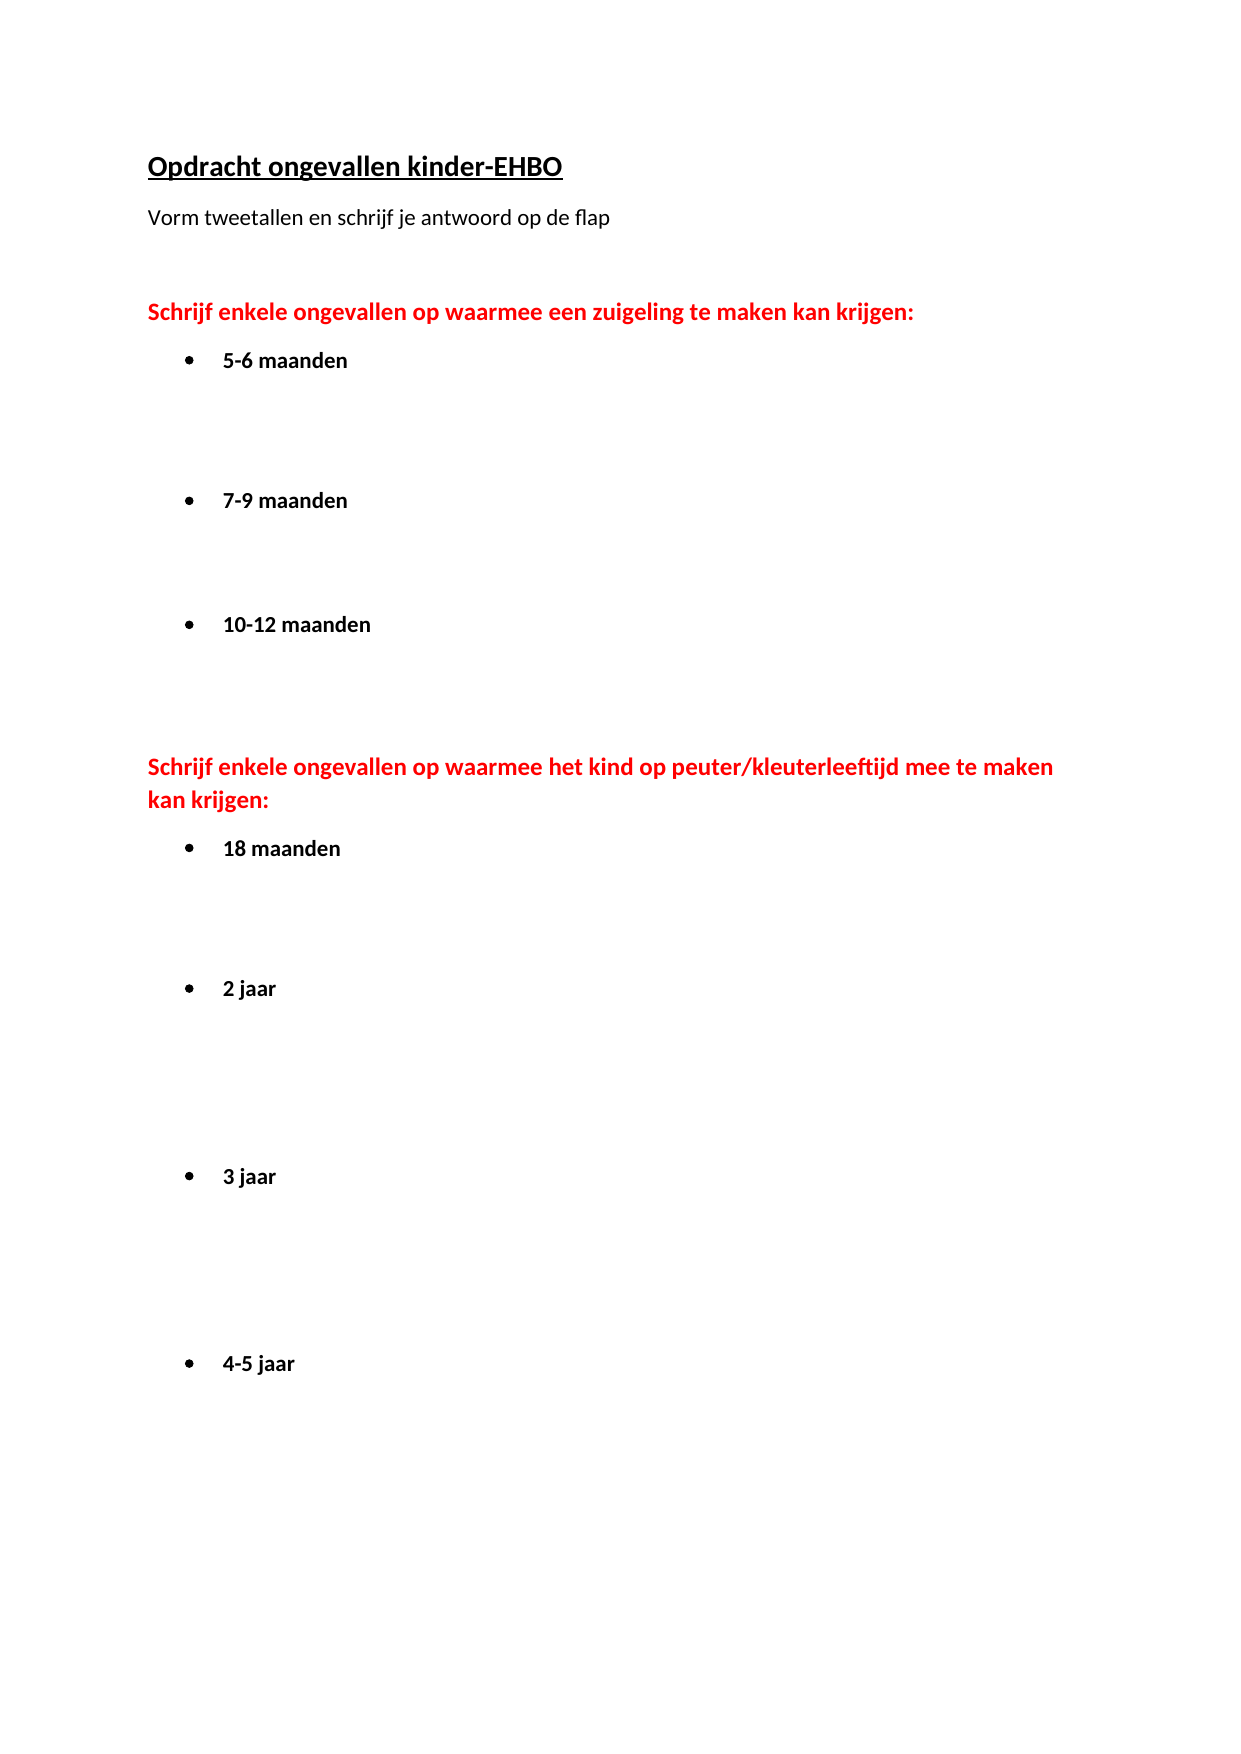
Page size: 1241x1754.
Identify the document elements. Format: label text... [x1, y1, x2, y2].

list 5-6 maanden [185, 346, 1093, 374]
text Schrijf enkele ongevallen op waarmee het kind op peuter/kleuterleeftijd mee te maken kan krijgen: [148, 751, 1093, 815]
text Vorm tweetallen en schrijf je antwoord op de flap [148, 203, 1093, 231]
text Schrijf enkele ongevallen op waarmee een zuigeling te maken kan krijgen: [148, 296, 1093, 327]
list 7-9 maanden [185, 487, 1093, 515]
list 10-12 maanden [185, 611, 1093, 639]
list 4-5 jaar [185, 1349, 1093, 1377]
text Opdracht ongevallen kinder-EHBO [148, 148, 1093, 183]
list 18 maanden [185, 834, 1093, 862]
list 2 jaar [185, 974, 1093, 1002]
list 3 jaar [185, 1162, 1093, 1190]
